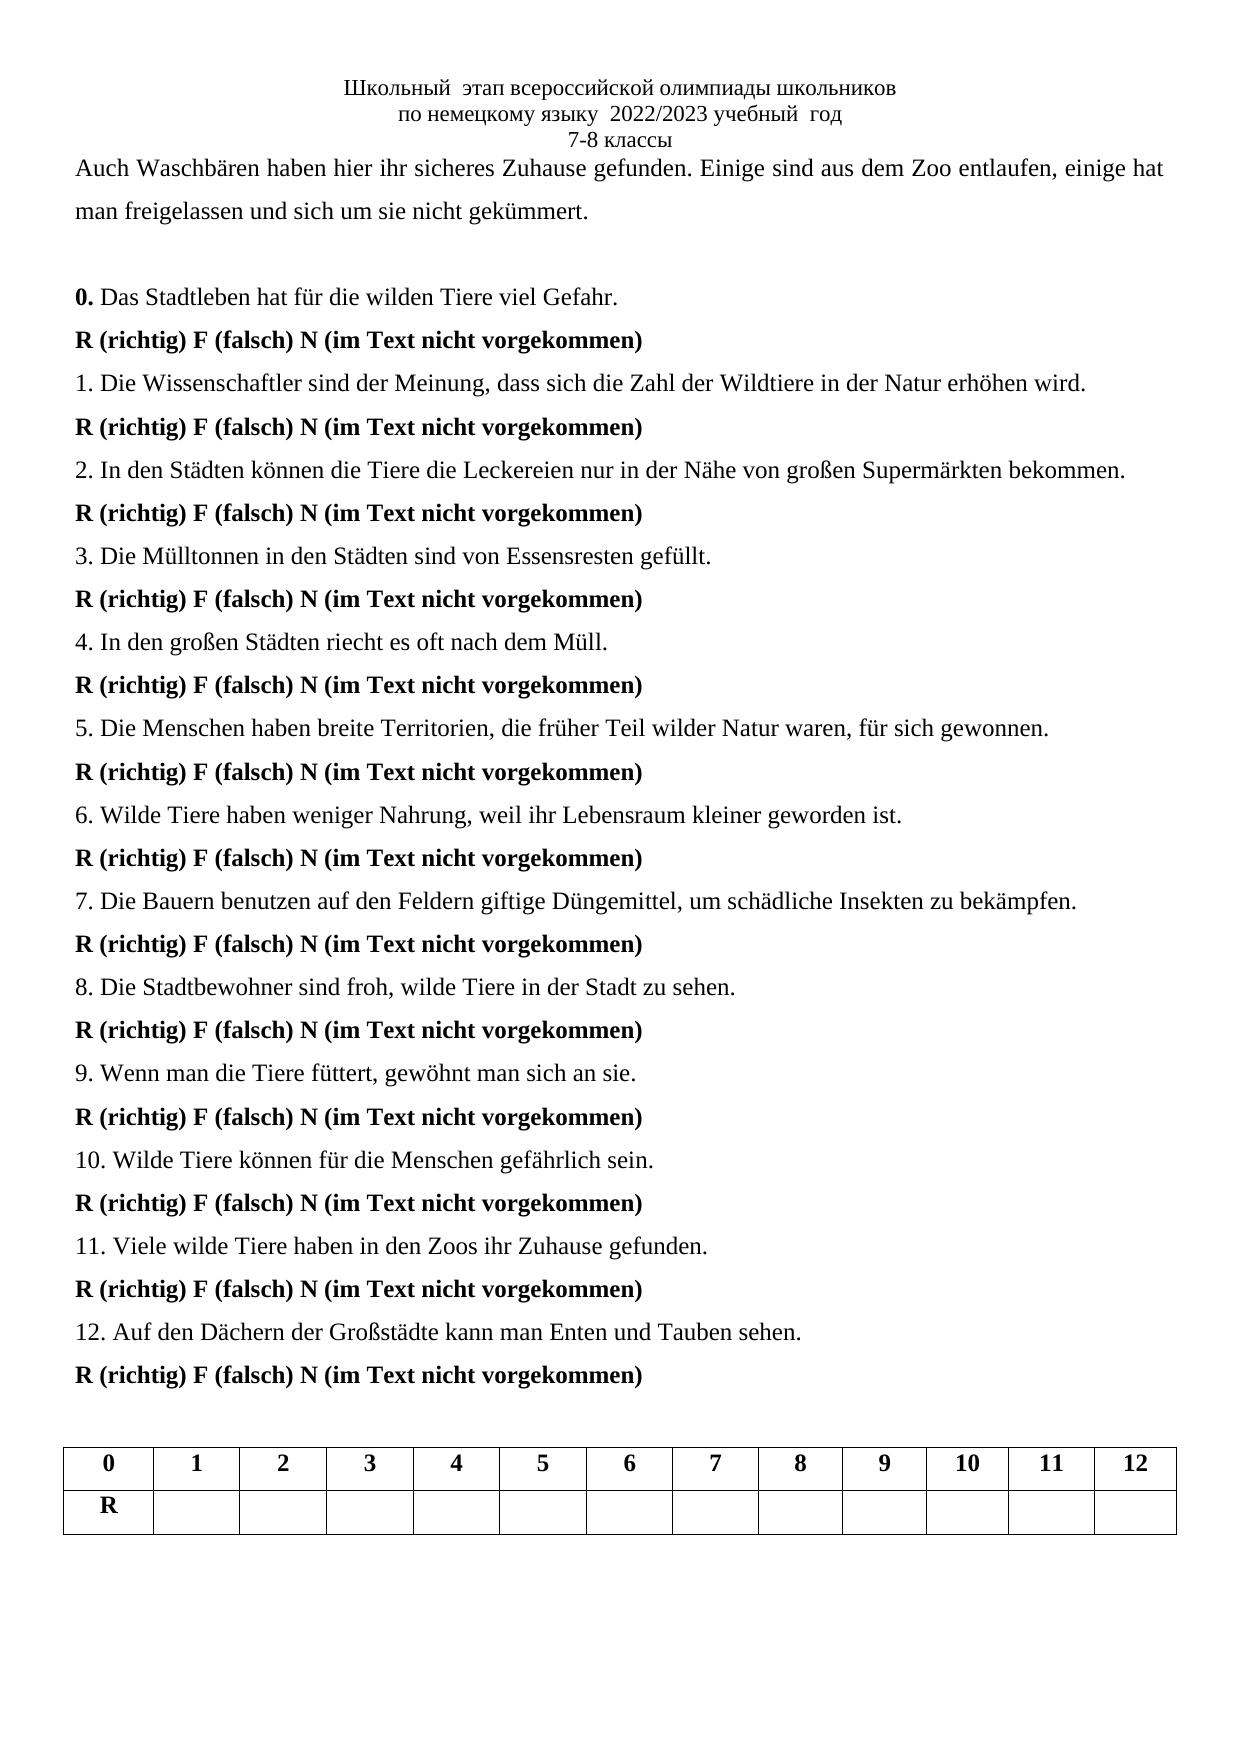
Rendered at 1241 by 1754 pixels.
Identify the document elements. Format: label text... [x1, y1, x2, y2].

table_header 6 [587, 1448, 672, 1489]
text R (richtig) F (falsch) N (im Text nicht vorgekommen) [75, 584, 1165, 613]
text R (richtig) F (falsch) N (im Text nicht vorgekommen) [75, 1188, 1165, 1217]
table_header 3 [327, 1448, 413, 1489]
text 2. In den Städten können die Tiere die Leckereien nur in der Nähe von großen Supermärkten bekommen. [75, 455, 1165, 483]
text R (richtig) F (falsch) N (im Text nicht vorgekommen) [75, 843, 1165, 872]
table_header 7 [673, 1448, 758, 1489]
table_cell [500, 1491, 586, 1533]
text R (richtig) F (falsch) N (im Text nicht vorgekommen) [75, 1274, 1165, 1303]
text 1. Die Wissenschaftler sind der Meinung, dass sich die Zahl der Wildtiere in der Natur erhöhen wird. [75, 368, 1165, 397]
table_header 10 [927, 1448, 1008, 1489]
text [75, 153, 1165, 225]
text 11. Viele wilde Tiere haben in den Zoos ihr Zuhause gefunden. [75, 1231, 1165, 1260]
text R (richtig) F (falsch) N (im Text nicht vorgekommen) [75, 670, 1165, 699]
table_cell [843, 1491, 926, 1533]
text R (richtig) F (falsch) N (im Text nicht vorgekommen) [75, 325, 1165, 354]
table_header 11 [1009, 1448, 1094, 1489]
text R (richtig) F (falsch) N (im Text nicht vorgekommen) [75, 929, 1165, 958]
text 7. Die Bauern benutzen auf den Feldern giftige Düngemittel, um schädliche Insekten zu bekämpfen. [75, 886, 1165, 915]
text 8. Die Stadtbewohner sind froh, wilde Tiere in der Stadt zu sehen. [75, 972, 1165, 1001]
table_cell [327, 1491, 413, 1533]
table_cell [927, 1491, 1008, 1533]
table_header 5 [500, 1448, 586, 1489]
table_header 12 [1095, 1448, 1176, 1489]
text 12. Auf den Dächern der Großstädte kann man Enten und Tauben sehen. [75, 1317, 1165, 1346]
table_header 1 [154, 1448, 239, 1489]
text R (richtig) F (falsch) N (im Text nicht vorgekommen) [75, 1102, 1165, 1130]
table_cell [154, 1491, 239, 1533]
text 3. Die Mülltonnen in den Städten sind von Essensresten gefüllt. [75, 541, 1165, 570]
table_header 0 [64, 1448, 153, 1489]
table_cell [673, 1491, 758, 1533]
text 9. Wenn man die Tiere füttert, gewöhnt man sich an sie. [75, 1058, 1165, 1087]
table_cell [759, 1491, 842, 1533]
text 10. Wilde Tiere können für die Menschen gefährlich sein. [75, 1145, 1165, 1173]
table_cell [240, 1491, 326, 1533]
table_cell [1009, 1491, 1094, 1533]
text 4. In den großen Städten riecht es oft nach dem Müll. [75, 627, 1165, 656]
table_header 9 [843, 1448, 926, 1489]
text R (richtig) F (falsch) N (im Text nicht vorgekommen) [75, 498, 1165, 527]
text R (richtig) F (falsch) N (im Text nicht vorgekommen) [75, 1360, 1165, 1389]
table_cell R [64, 1491, 153, 1533]
text 6. Wilde Tiere haben weniger Nahrung, weil ihr Lebensraum kleiner geworden ist. [75, 800, 1165, 828]
text 5. Die Menschen haben breite Territorien, die früher Teil wilder Natur waren, für sich gewonnen. [75, 713, 1165, 742]
text R (richtig) F (falsch) N (im Text nicht vorgekommen) [75, 412, 1165, 440]
text R (richtig) F (falsch) N (im Text nicht vorgekommen) [75, 1015, 1165, 1044]
table_cell [1095, 1491, 1176, 1533]
table_cell [414, 1491, 499, 1533]
table_header 8 [759, 1448, 842, 1489]
text R (richtig) F (falsch) N (im Text nicht vorgekommen) [75, 757, 1165, 785]
table_header 2 [240, 1448, 326, 1489]
table_cell [587, 1491, 672, 1533]
text 0. Das Stadtleben hat für die wilden Tiere viel Gefahr. [75, 282, 1165, 311]
table_header 4 [414, 1448, 499, 1489]
